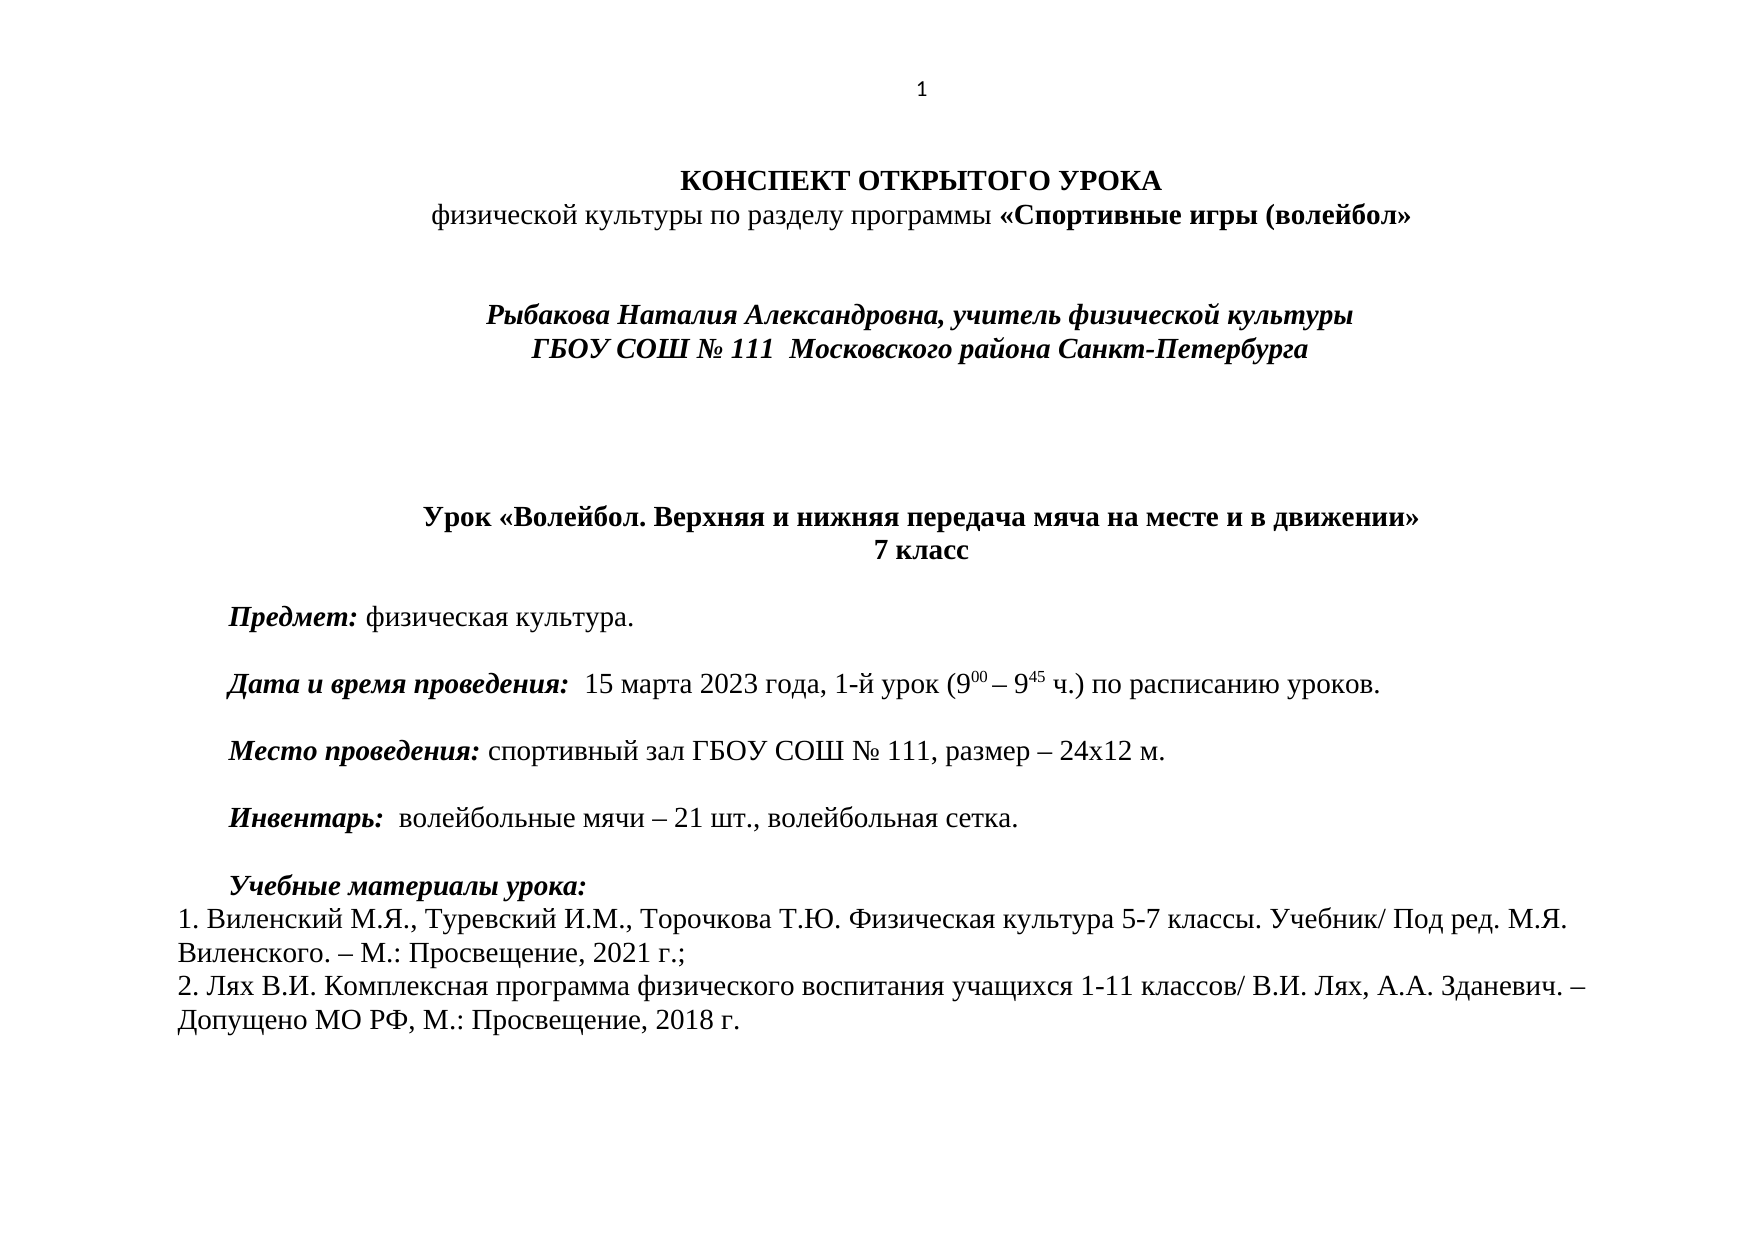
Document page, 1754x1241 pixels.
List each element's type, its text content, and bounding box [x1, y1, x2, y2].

text Инвентарь: волейбольные мячи – 21 шт., волейбольная сетка. [177, 801, 1665, 834]
text 7 класс [177, 532, 1665, 566]
text Место проведения: спортивный зал ГБОУ СОШ № 111, размер – 24х12 м. [177, 733, 1665, 767]
text 1. Виленский М.Я., Туревский И.М., Торочкова Т.Ю. Физическая культура 5-7 классы. Учебник/ Под ред. М.Я. Виленского. – М.: Просвещение, 2021 г.; [177, 901, 1665, 968]
text 2. Лях В.И. Комплексная программа физического воспитания учащихся 1-11 классов/ В.И. Лях, А.А. Зданевич. – Допущено МО РФ, М.: Просвещение, 2018 г. [177, 968, 1665, 1035]
text Предмет: физическая культура. [177, 599, 1665, 633]
text Учебные материалы урока: [177, 868, 1665, 901]
text Рыбакова Наталия Александровна, учитель физической культуры [177, 297, 1665, 331]
text ГБОУ СОШ № 111 Московского района Санкт-Петербурга [177, 331, 1665, 364]
text КОНСПЕКТ ОТКРЫТОГО УРОКА [177, 163, 1665, 197]
text физической культуры по разделу программы «Спортивные игры (волейбол» [177, 197, 1665, 230]
text Дата и время проведения: 15 марта 2023 года, 1-й урок (900 – 945 ч.) по расписанию уроков. [177, 666, 1665, 700]
text Урок «Волейбол. Верхняя и нижняя передача мяча на месте и в движении» [177, 499, 1665, 532]
